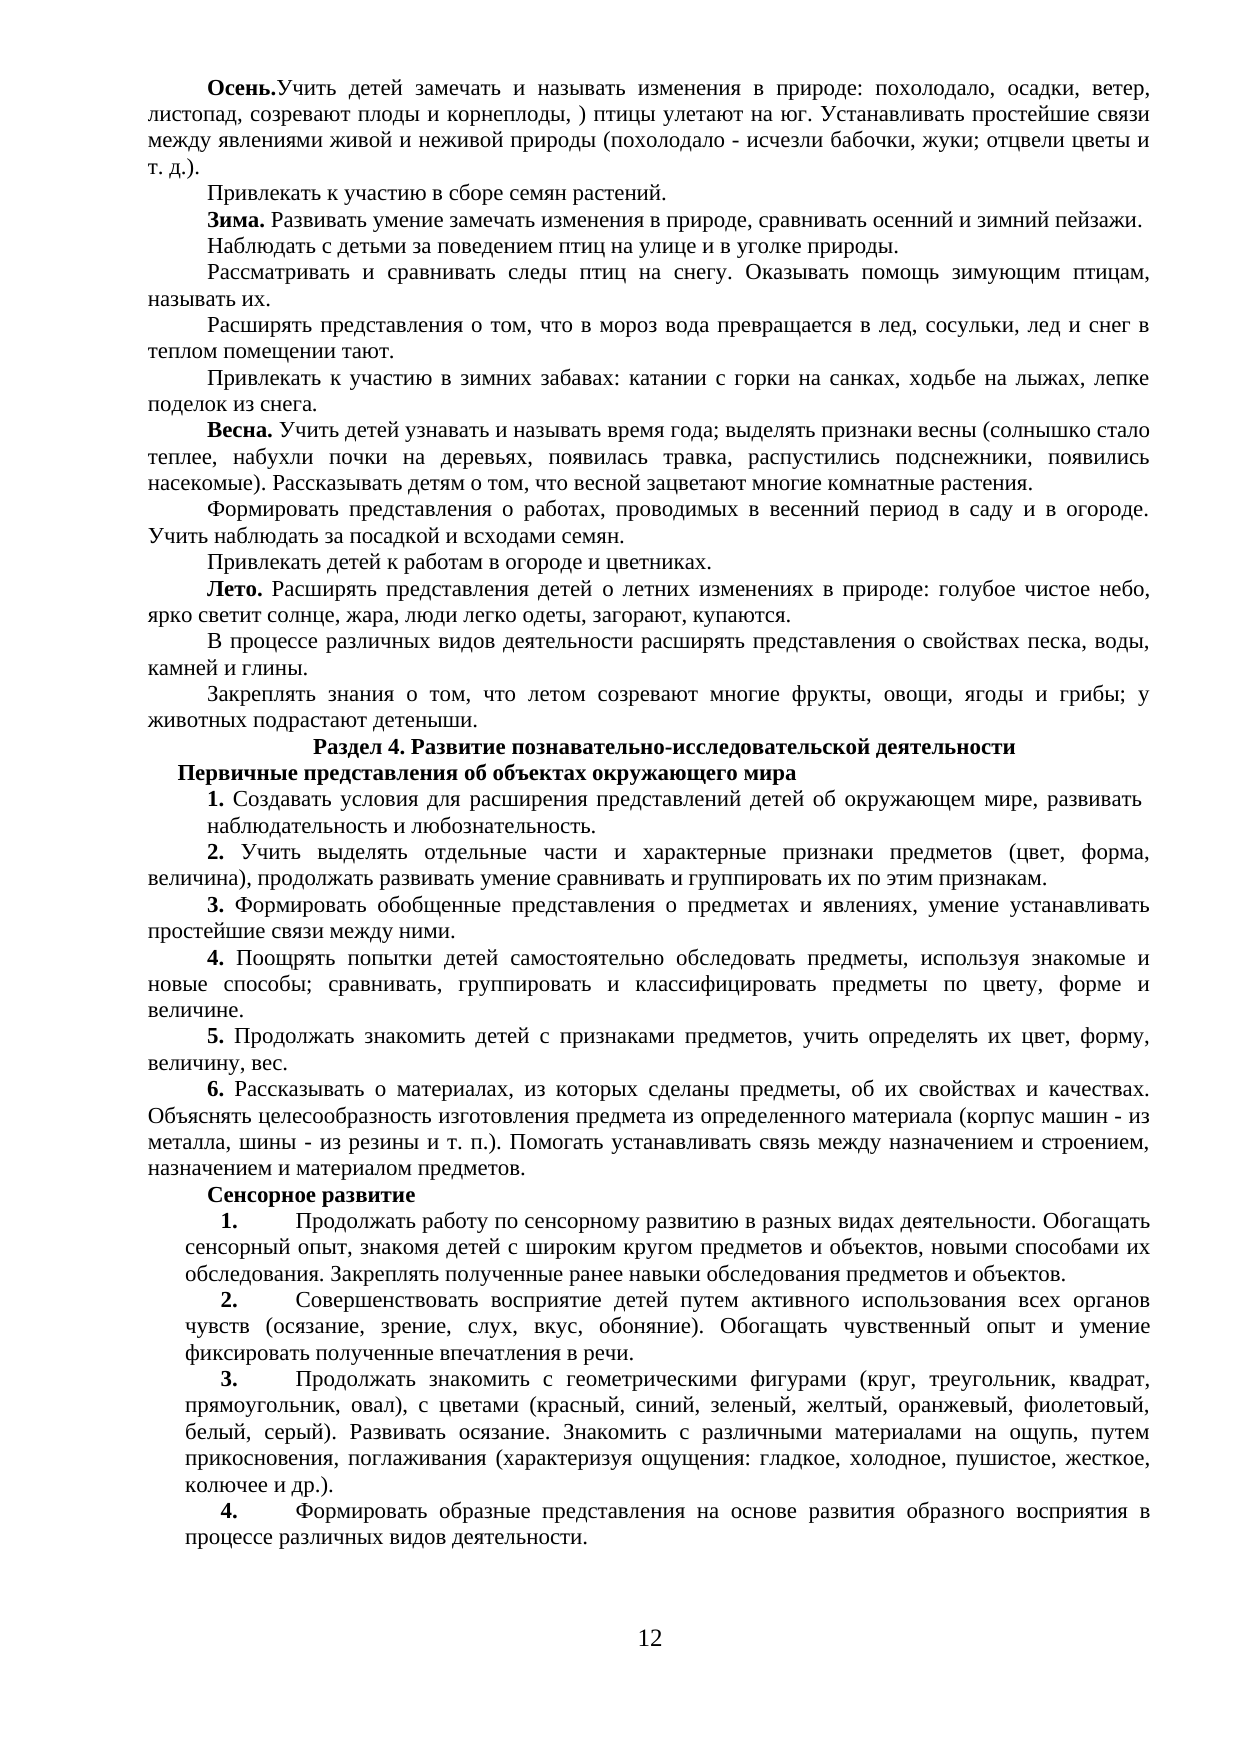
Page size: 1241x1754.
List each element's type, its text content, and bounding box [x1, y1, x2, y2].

text Формировать представления о работах, проводимых в весенний период в саду и в огороде. Учить наблюдать за посадкой и всходами семян. [148, 496, 1152, 548]
text 3. Формировать обобщенные представления о предметах и явлениях, умение устанавливать простейшие связи между ними. [148, 891, 1152, 943]
text Рассматривать и сравнивать следы птиц на снегу. Оказывать помощь зимующим птицам, называть их. [148, 258, 1152, 311]
text Привлекать детей к работам в огороде и цветниках. [148, 548, 1152, 574]
text В процессе различных видов деятельности расширять представления о свойствах песка, воды, камней и глины. [148, 627, 1152, 680]
list Продолжать знакомить с геометрическими фигурами (круг, треугольник, квадрат, прямоугольник, овал), с цветами (красный, синий, зеленый, желтый, оранжевый, фиолетовый, белый, серый). Развивать осязание. Знакомить с различными материалами на ощупь, путем прикосновения, поглаживания (характеризуя ощущения: гладкое, холодное, пушистое, жесткое, колючее и др.). [185, 1365, 1152, 1497]
list Формировать образные представления на основе развития образного восприятия в процессе различных видов деятельности. [185, 1497, 1152, 1550]
text Закреплять знания о том, что летом созревают многие фрукты, овощи, ягоды и грибы; у животных подрастают детеныши. [148, 680, 1152, 733]
text Раздел 4. Развитие познавательно-исследовательской деятельности [177, 733, 1152, 759]
text Расширять представления о том, что в мороз вода превращается в лед, сосульки, лед и снег в теплом помещении тают. [148, 311, 1152, 364]
text Лето. Расширять представления детей о летних изменениях в природе: голубое чистое небо, ярко светит солнце, жара, люди легко одеты, загорают, купаются. [148, 574, 1152, 627]
text 2. Учить выделять отдельные части и характерные признаки предметов (цвет, форма, величина), продолжать развивать умение сравнивать и группировать их по этим признакам. [148, 838, 1152, 891]
text 4. Поощрять попытки детей самостоятельно обследовать предметы, используя знакомые и новые способы; сравнивать, группировать и классифицировать предметы по цвету, форме и величине. [148, 943, 1152, 1023]
list Совершенствовать восприятие детей путем активного использования всех органов чувств (осязание, зрение, слух, вкус, обоняние). Обогащать чувственный опыт и умение фиксировать полученные впечатления в речи. [185, 1286, 1152, 1365]
text 5. Продолжать знакомить детей с признаками предметов, учить определять их цвет, форму, величину, вес. [148, 1023, 1152, 1075]
text 1. Создавать условия для расширения представлений детей об окружающем мире, развивать наблюдательность и любознательность. [207, 785, 1144, 838]
text 6. Рассказывать о материалах, из которых сделаны предметы, об их свойствах и качествах. Объяснять целесообразность изготовления предмета из определенного материала (корпус машин - из металла, шины - из резины и т. п.). Помогать устанавливать связь между назначением и строением, назначением и материалом предметов. [148, 1075, 1152, 1181]
text Зима. Развивать умение замечать изменения в природе, сравнивать осенний и зимний пейзажи. [148, 206, 1152, 232]
text Первичные представления об объектах окружающего мира [148, 759, 1152, 785]
text Наблюдать с детьми за поведением птиц на улице и в уголке природы. [148, 232, 1152, 258]
text Сенсорное развитие [148, 1181, 1152, 1207]
list Продолжать работу по сенсорному развитию в разных видах деятельности. Обогащать сенсорный опыт, знакомя детей с широким кругом предметов и объектов, новыми способами их обследования. Закреплять полученные ранее навыки обследования предметов и объектов. [185, 1207, 1152, 1286]
text Привлекать к участию в зимних забавах: катании с горки на санках, ходьбе на лыжах, лепке поделок из снега. [148, 364, 1152, 416]
text Привлекать к участию в сборе семян растений. [148, 179, 1152, 206]
text Осень.Учить детей замечать и называть изменения в природе: похолодало, осадки, ветер, листопад, созревают плоды и корнеплоды, ) птицы улетают на юг. Устанавливать простейшие связи между явлениями живой и неживой природы (похолодало - исчезли бабочки, жуки; отцвели цветы и т. д.). [148, 74, 1152, 179]
text Весна. Учить детей узнавать и называть время года; выделять признаки весны (солнышко стало теплее, набухли почки на деревьях, появилась травка, распустились подснежники, появились насекомые). Рассказывать детям о том, что весной зацветают многие комнатные растения. [148, 416, 1152, 496]
